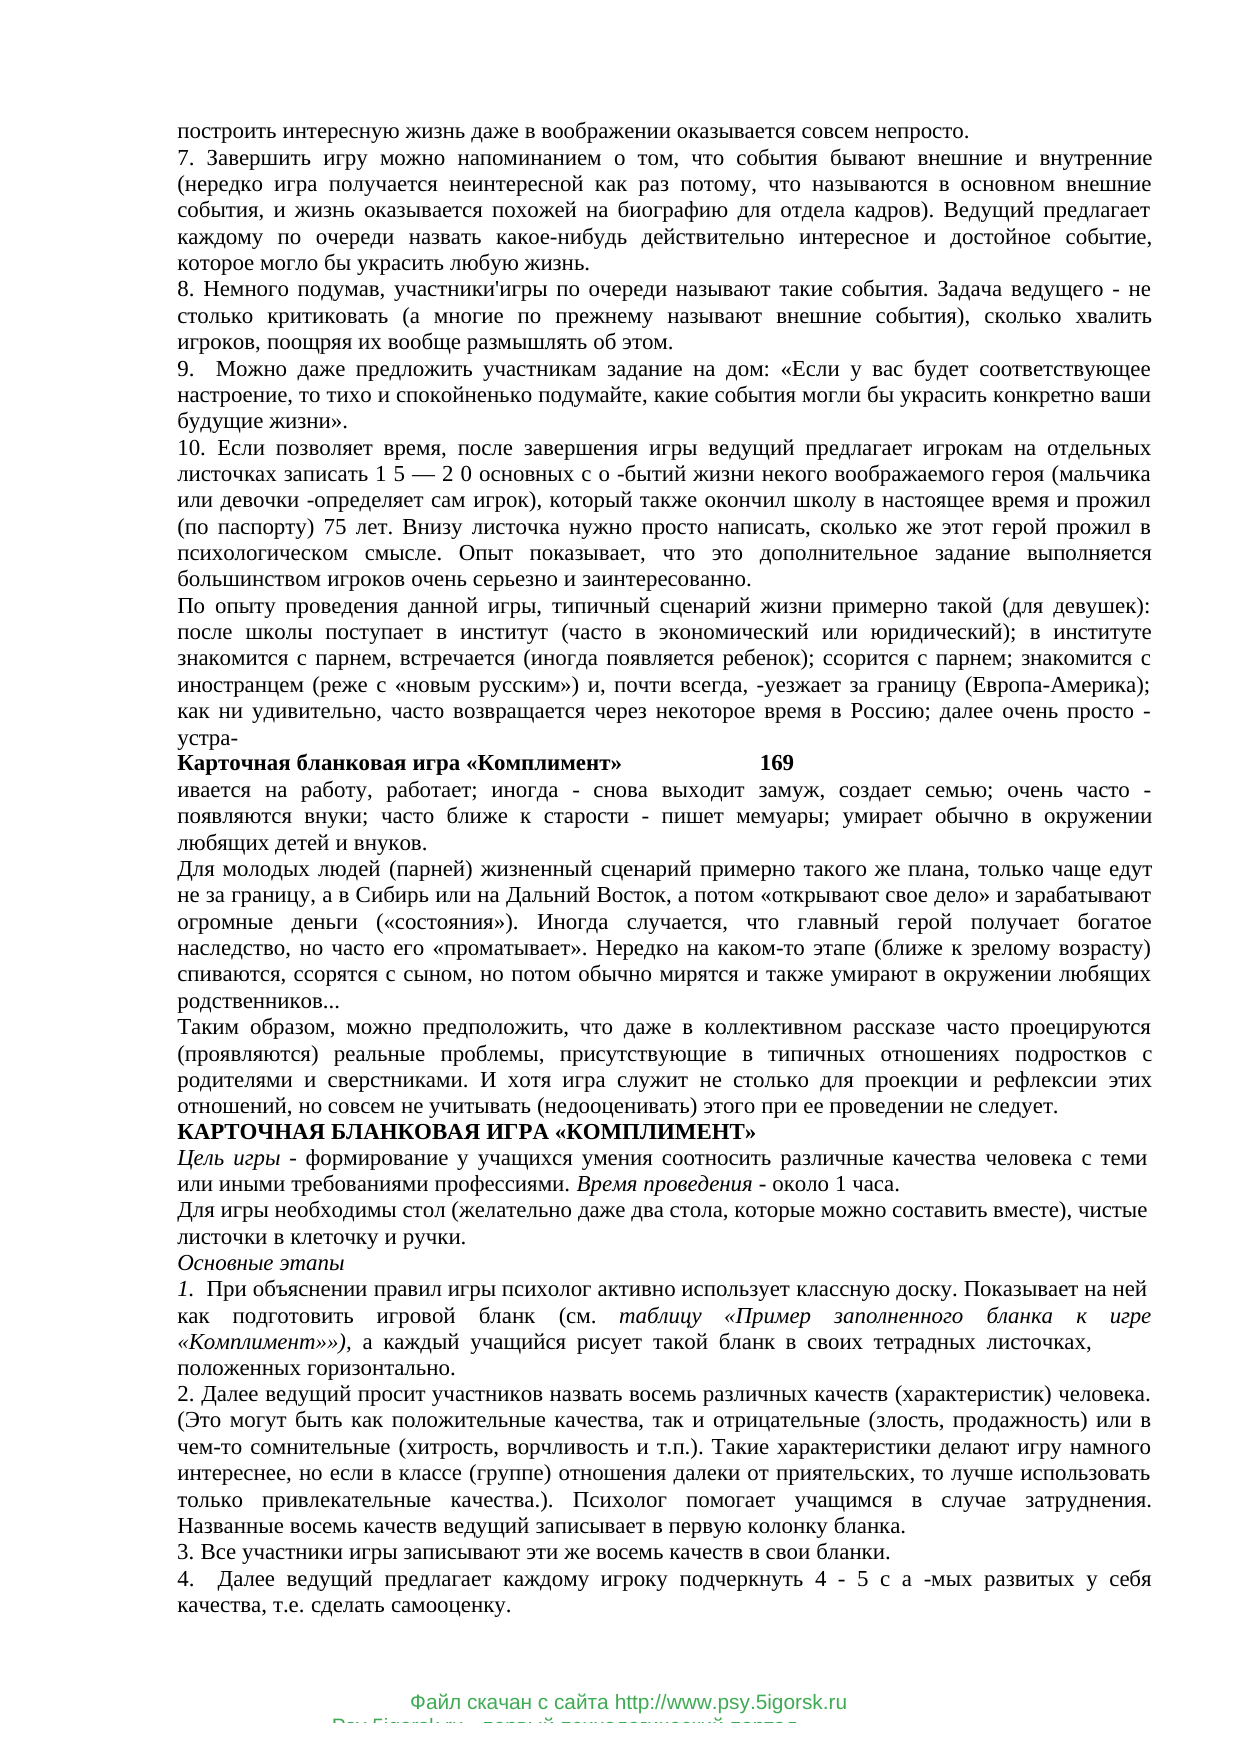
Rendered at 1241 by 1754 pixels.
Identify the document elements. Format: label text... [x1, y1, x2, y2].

text Для игры необходимы стол (желательно даже два стола, которые можно составить вместе), чистые листочки в клеточку и ручки. [177, 1196, 1153, 1249]
text построить интересную жизнь даже в воображении оказывается совсем непросто. [177, 117, 1240, 144]
list Завершить игру можно напоминанием о том, что события бывают внешние и внутренние (нередко игра получается неинтересной как раз потому, что называются в основном внешние события, и жизнь оказывается похожей на биографию для отдела кадров). Ведущий предлагает каждому по очереди назвать какое-нибудь действительно интересное и достойное событие, которое могло бы украсить любую жизнь. [177, 144, 1153, 276]
text Цель игры - формирование у учащихся умения соотносить различные качества человека с теми или иными требованиями профессиями. Время проведения - около 1 часа. [177, 1145, 1153, 1196]
text Таким образом, можно предположить, что даже в коллективном рассказе часто проецируются (проявляются) реальные проблемы, присутствующие в типичных отношениях подростков с родителями и сверстниками. И хотя игра служит не столько для проекции и рефлексии этих отношений, но совсем не учитывать (недооценивать) этого при ее проведении не следует. [177, 1013, 1153, 1119]
subtitle КАРТОЧНАЯ БЛАНКОВАЯ ИГРА «КОМПЛИМЕНТ» [177, 1119, 1240, 1145]
list Далее ведущий просит участников назвать восемь различных качеств (характеристик) человека. (Это могут быть как положительные качества, так и отрицательные (злость, продажность) или в чем-то сомнительные (хитрость, ворчливость и т.п.). Такие характеристики делают игру намного интереснее, но если в классе (группе) отношения далеки от приятельских, то лучше использовать только привлекательные качества.). Психолог помогает учащимся в случае затруднения. Названные восемь качеств ведущий записывает в первую колонку бланка. [177, 1380, 1153, 1538]
list Все участники игры записывают эти же восемь качеств в свои бланки. [177, 1538, 1240, 1564]
text ивается на работу, работает; иногда - снова выходит замуж, создает семью; очень часто - появляются внуки; часто ближе к старости - пишет мемуары; умирает обычно в окружении любящих детей и внуков. [177, 776, 1152, 855]
list Далее ведущий предлагает каждому игроку подчеркнуть 4 - 5 с а -мых развитых у себя качества, т.е. сделать самооценку. [177, 1565, 1152, 1617]
subtitle Карточная бланковая игра «Комплимент» 169 [177, 750, 1240, 776]
list Немного подумав, участники'игры по очереди называют такие события. Задача ведущего - не столько критиковать (а многие по прежнему называют внешние события), сколько хвалить игроков, поощряя их вообще размышлять об этом. [177, 276, 1153, 354]
text «Комплимент»»), а каждый учащийся рисует такой бланк в своих тетрадных листочках, положенных горизонтально. [177, 1328, 1153, 1380]
list Если позволяет время, после завершения игры ведущий предлагает игрокам на отдельных листочках записать 1 5 — 2 0 основных с о -бытий жизни некого воображаемого героя (мальчика или девочки -определяет сам игрок), который также окончил школу в настоящее время и прожил (по паспорту) 75 лет. Внизу листочка нужно просто написать, сколько же этот герой прожил в психологическом смысле. Опыт показывает, что это дополнительное задание выполняется большинством игроков очень серьезно и заинтересованно. [177, 434, 1153, 592]
text Основные этапы [177, 1249, 1240, 1276]
text Для молодых людей (парней) жизненный сценарий примерно такого же плана, только чаще едут не за границу, а в Сибирь или на Дальний Восток, а потом «открывают свое дело» и зарабатывают огромные деньги («состояния»). Иногда случается, что главный герой получает богатое наследство, но часто его «проматывает». Нередко на каком-то этапе (ближе к зрелому возрасту) спиваются, ссорятся с сыном, но потом обычно мирятся и также умирают в окружении любящих родственников... [177, 855, 1152, 1013]
list При объяснении правил игры психолог активно использует классную доску. Показывает на ней как подготовить игровой бланк (см. таблицу «Пример заполненного бланка к игре [177, 1276, 1153, 1328]
list Можно даже предложить участникам задание на дом: «Если у вас будет соответствующее настроение, то тихо и спокойненько подумайте, какие события могли бы украсить конкретно ваши будущие жизни». [177, 354, 1152, 434]
text По опыту проведения данной игры, типичный сценарий жизни примерно такой (для девушек): после школы поступает в институт (часто в экономический или юридический); в институте знакомится с парнем, встречается (иногда появляется ребенок); ссорится с парнем; знакомится с иностранцем (реже с «новым русским») и, почти всегда, -уезжает за границу (Европа-Америка); как ни удивительно, часто возвращается через некоторое время в Россию; далее очень просто - устра- [177, 592, 1152, 750]
